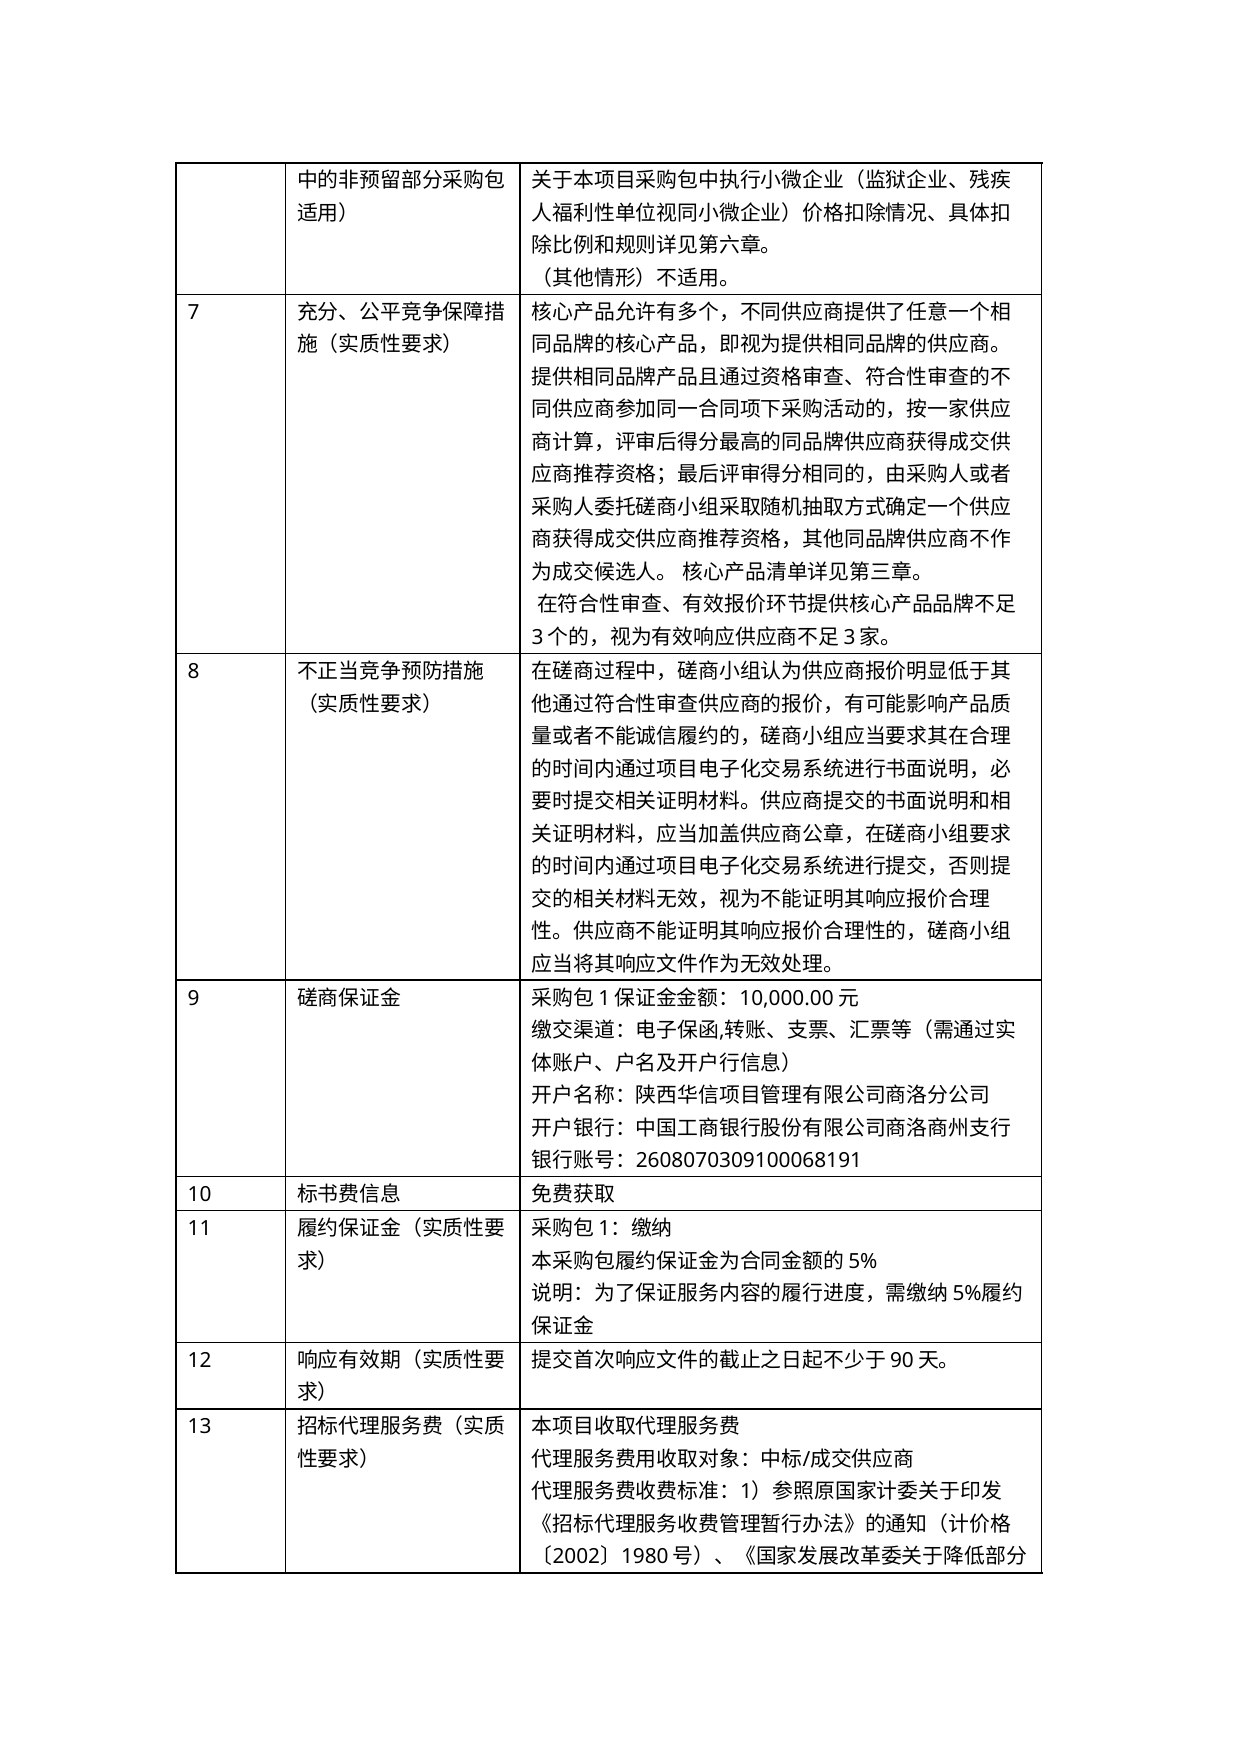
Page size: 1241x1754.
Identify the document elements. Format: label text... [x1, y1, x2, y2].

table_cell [521, 164, 1041, 293]
table_cell 标书费信息 [286, 1177, 519, 1210]
table_cell 13 [177, 1410, 285, 1572]
table_cell 6 [177, 164, 285, 293]
table_cell 11 [177, 1211, 285, 1341]
table_cell 响应有效期（实质性要求） [286, 1343, 519, 1408]
table_cell 8 [177, 654, 285, 979]
table_cell 不正当竞争预防措施（实质性要求） [286, 654, 519, 979]
table_cell 履约保证金（实质性要求） [286, 1211, 519, 1341]
table_cell 提交首次响应文件的截止之日起不少于90天。 [521, 1343, 1041, 1408]
table_cell 免费获取 [521, 1177, 1041, 1210]
table_cell 采购包1：缴纳 本采购包履约保证金为合同金额的5% 说明：为了保证服务内容的履行进度，需缴纳5%履约保证金 [521, 1211, 1041, 1341]
table_cell 招标代理服务费（实质性要求） [286, 1410, 519, 1572]
table_cell 12 [177, 1343, 285, 1408]
table_cell 在磋商过程中，磋商小组认为供应商报价明显低于其他通过符合性审查供应商的报价，有可能影响产品质量或者不能诚信履约的，磋商小组应当要求其在合理的时间内通过项目电子化交易系统进行书面说明，必要时提交相关证明材料。供应商提交的书面说明和相关证明材料，应当加盖供应商公章，在磋商小组要求的时间内通过项目电子化交易系统进行提交，否则提交的相关材料无效，视为不能证明其响应报价合理性。供应商不能证明其响应报价合理性的，磋商小组应当将其响应文件作为无效处理。 [521, 654, 1041, 979]
table_cell 10 [177, 1177, 285, 1210]
table_cell 充分、公平竞争保障措施（实质性要求） [286, 295, 519, 653]
table_cell 采购包1保证金金额：10,000.00元 缴交渠道：电子保函,转账、支票、汇票等（需通过实体账户、户名及开户行信息） 开户名称：陕西华信项目管理有限公司商洛分公司 开户银行：中国工商银行股份有限公司商洛商州支行 银行账号：2608070309100068191 [521, 981, 1041, 1176]
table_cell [521, 1410, 1041, 1572]
table_cell 7 [177, 295, 285, 653]
table_cell 9 [177, 981, 285, 1176]
table_cell 核心产品允许有多个，不同供应商提供了任意一个相同品牌的核心产品，即视为提供相同品牌的供应商。 提供相同品牌产品且通过资格审查、符合性审查的不同供应商参加同一合同项下采购活动的，按一家供应商计算，评审后得分最高的同品牌供应商获得成交供应商推荐资格；最后评审得分相同的，由采购人或者采购人委托磋商小组采取随机抽取方式确定一个供应商获得成交供应商推荐资格，其他同品牌供应商不作为成交候选人。 核心产品清单详见第三章。 在符合性审查、有效报价环节提供核心产品品牌不足3个的，视为有效响应供应商不足3家。 [521, 295, 1041, 653]
table_cell 磋商保证金 [286, 981, 519, 1176]
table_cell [286, 164, 519, 293]
